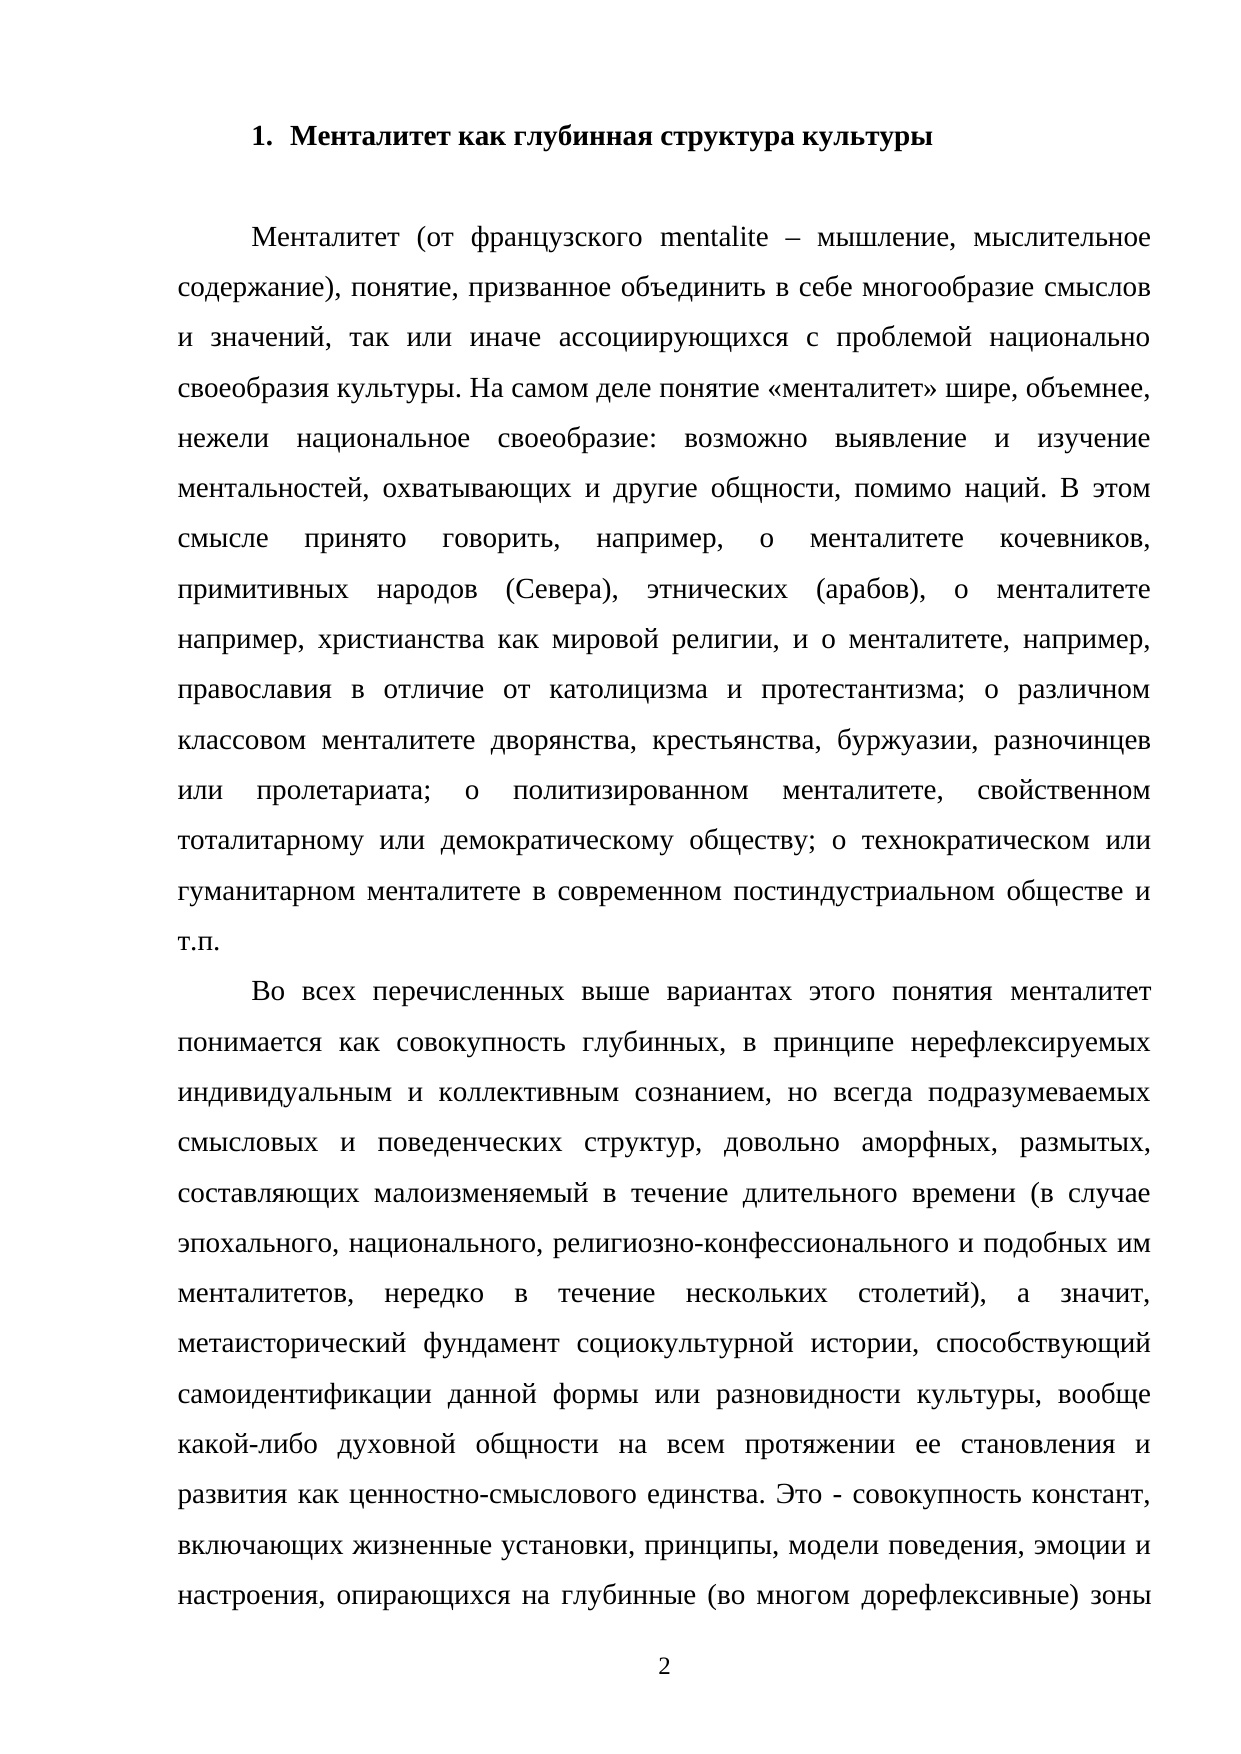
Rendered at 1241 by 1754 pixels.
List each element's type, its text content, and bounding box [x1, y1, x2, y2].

text Менталитет (от французского mentalite – мышление, мыслительное содержание), понятие, призванное объединить в себе многообразие смыслов и значений, так или иначе ассоциирующихся с проблемой национально своеобразия культуры. На самом деле понятие «менталитет» шире, объемнее, нежели национальное своеобразие: возможно выявление и изучение ментальностей, охватывающих и другие общности, помимо наций. В этом смысле принято говорить, например, о менталитете кочевников, примитивных народов (Севера), этнических (арабов), о менталитете например, христианства как мировой религии, и о менталитете, например, православия в отличие от католицизма и протестантизма; о различном классовом менталитете дворянства, крестьянства, буржуазии, разночинцев или пролетариата; о политизированном менталитете, свойственном тоталитарному или демократическому обществу; о технократическом или гуманитарном менталитете в современном постиндустриальном обществе и т.п. [177, 219, 1152, 957]
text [177, 973, 1152, 1611]
list Менталитет как глубинная структура культуры [177, 118, 1152, 152]
